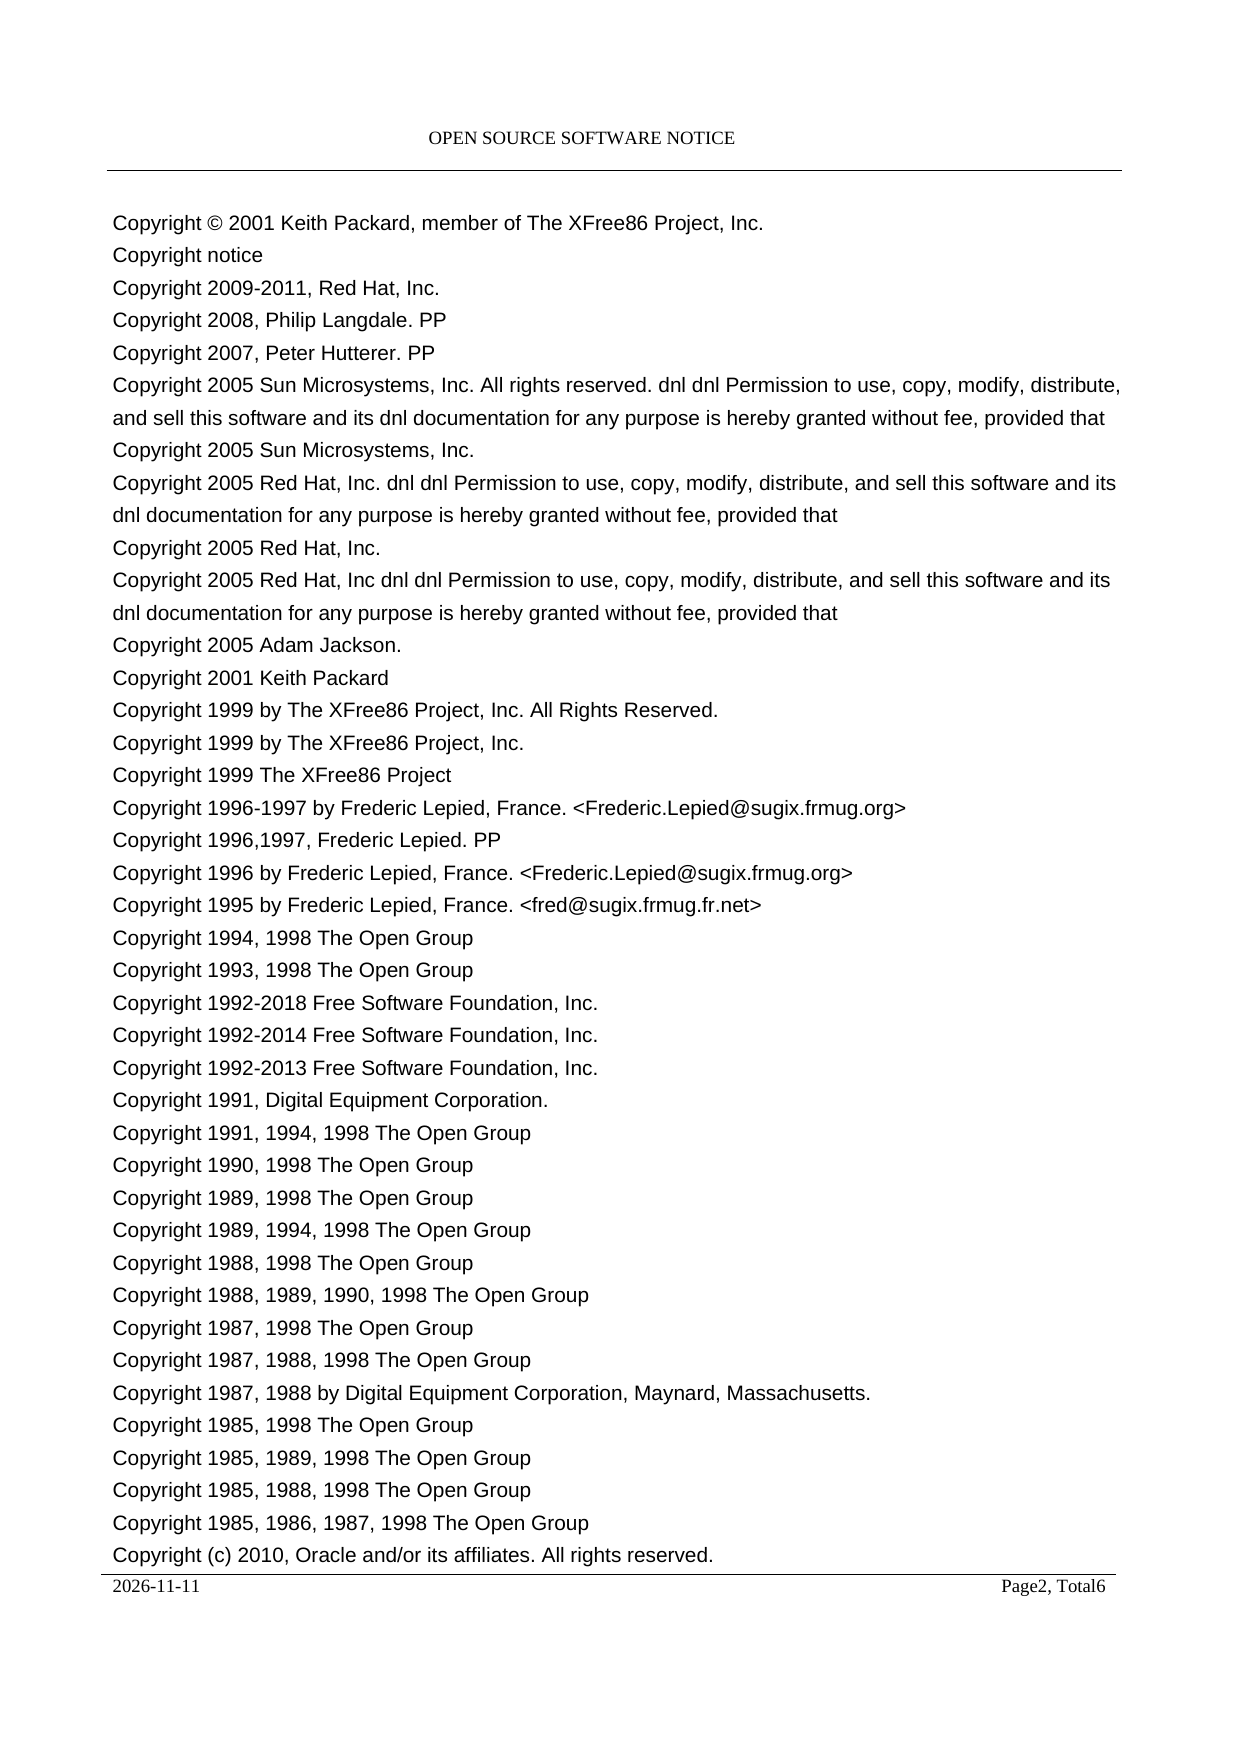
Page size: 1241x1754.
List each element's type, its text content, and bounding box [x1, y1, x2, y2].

text Copyright 1999 The XFree86 Project [112, 759, 1128, 791]
text Copyright 1988, 1989, 1990, 1998 The Open Group [112, 1279, 1128, 1311]
text Copyright 1985, 1988, 1998 The Open Group [112, 1474, 1128, 1506]
text Copyright 2005 Red Hat, Inc. [112, 531, 1128, 564]
text Copyright 1990, 1998 The Open Group [112, 1149, 1128, 1181]
text Copyright 2005 Red Hat, Inc dnl dnl Permission to use, copy, modify, distribute, and sell this software and its dnl documentation for any purpose is hereby granted without fee, provided that [112, 564, 1128, 629]
text Copyright 1993, 1998 The Open Group [112, 954, 1128, 986]
text Copyright 1987, 1988 by Digital Equipment Corporation, Maynard, Massachusetts. [112, 1376, 1128, 1409]
text Copyright 1996,1997, Frederic Lepied. PP [112, 824, 1128, 856]
text Copyright 1987, 1988, 1998 The Open Group [112, 1344, 1128, 1376]
text Copyright 2005 Sun Microsystems, Inc. [112, 434, 1128, 466]
text Copyright 1991, 1994, 1998 The Open Group [112, 1116, 1128, 1149]
text Copyright 2008, Philip Langdale. PP [112, 304, 1128, 336]
text Copyright 1999 by The XFree86 Project, Inc. [112, 726, 1128, 759]
text Copyright 1995 by Frederic Lepied, France. <fred@sugix.frmug.fr.net> [112, 889, 1128, 921]
text Copyright 1996-1997 by Frederic Lepied, France. <Frederic.Lepied@sugix.frmug.org> [112, 791, 1128, 824]
text Copyright 1988, 1998 The Open Group [112, 1246, 1128, 1279]
text Copyright 2007, Peter Hutterer. PP [112, 336, 1128, 369]
text Copyright 2005 Red Hat, Inc. dnl dnl Permission to use, copy, modify, distribute, and sell this software and its dnl documentation for any purpose is hereby granted without fee, provided that [112, 466, 1128, 531]
text Copyright 1992-2014 Free Software Foundation, Inc. [112, 1019, 1128, 1051]
text Copyright 1989, 1998 The Open Group [112, 1181, 1128, 1214]
text Copyright 2005 Sun Microsystems, Inc. All rights reserved. dnl dnl Permission to use, copy, modify, distribute, and sell this software and its dnl documentation for any purpose is hereby granted without fee, provided that [112, 369, 1128, 434]
text Copyright 1989, 1994, 1998 The Open Group [112, 1214, 1128, 1246]
text Copyright 1994, 1998 The Open Group [112, 921, 1128, 954]
text Copyright 1987, 1998 The Open Group [112, 1311, 1128, 1344]
text Copyright 2009-2011, Red Hat, Inc. [112, 271, 1128, 304]
text Copyright 1992-2013 Free Software Foundation, Inc. [112, 1051, 1128, 1084]
text Copyright 1991, Digital Equipment Corporation. [112, 1084, 1128, 1116]
text Copyright 2001 Keith Packard [112, 661, 1128, 694]
text Copyright 1992-2018 Free Software Foundation, Inc. [112, 986, 1128, 1019]
text Copyright © 2001 Keith Packard, member of The XFree86 Project, Inc. [112, 206, 1128, 239]
text Copyright 1985, 1989, 1998 The Open Group [112, 1441, 1128, 1474]
text Copyright 1985, 1998 The Open Group [112, 1409, 1128, 1441]
text Copyright (c) 2010, Oracle and/or its affiliates. All rights reserved. [112, 1539, 1128, 1571]
text Copyright 2005 Adam Jackson. [112, 629, 1128, 661]
text Copyright 1996 by Frederic Lepied, France. <Frederic.Lepied@sugix.frmug.org> [112, 856, 1128, 889]
text Copyright notice [112, 239, 1128, 271]
text Copyright 1999 by The XFree86 Project, Inc. All Rights Reserved. [112, 694, 1128, 726]
text Copyright 1985, 1986, 1987, 1998 The Open Group [112, 1506, 1128, 1539]
